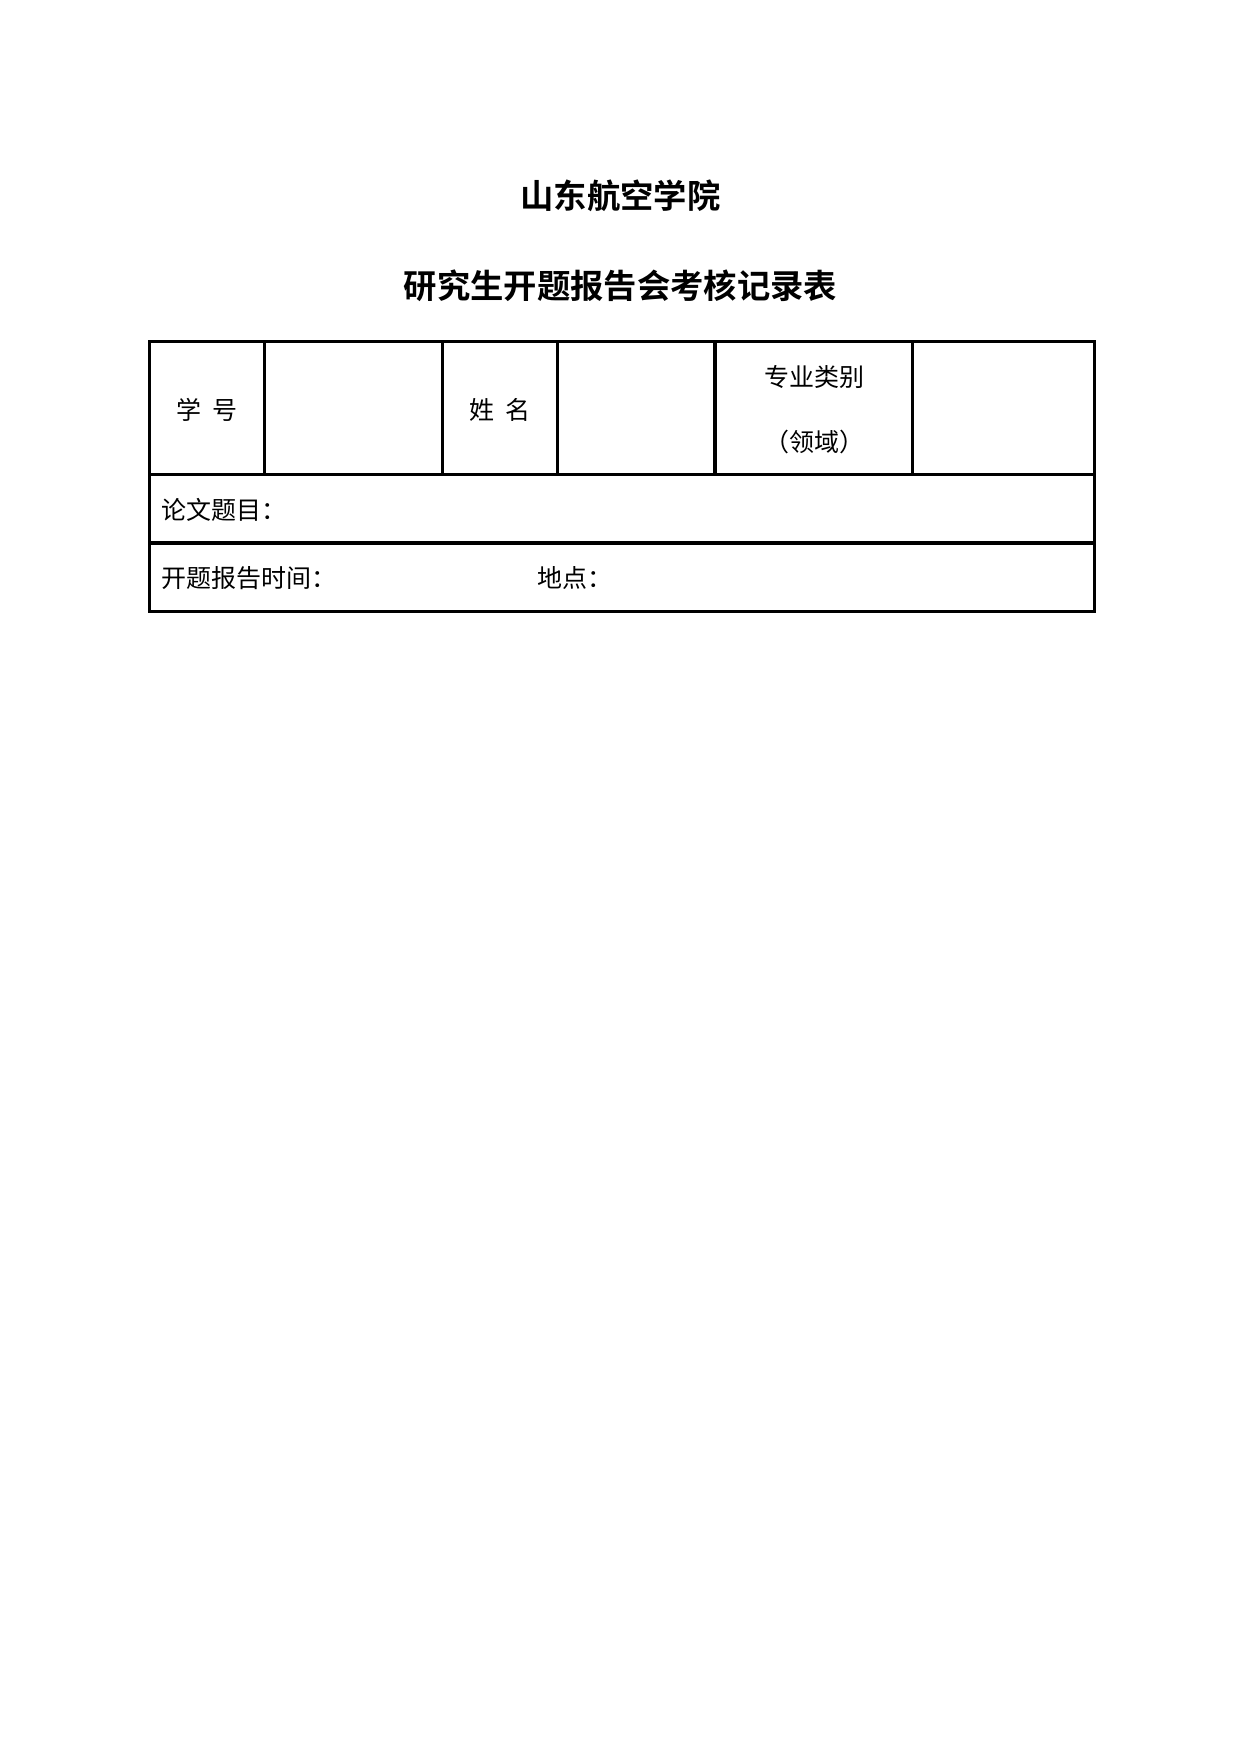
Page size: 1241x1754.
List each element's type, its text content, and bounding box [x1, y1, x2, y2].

table_header [559, 343, 713, 473]
table_header [914, 343, 1093, 473]
table_header 姓 名 [444, 343, 556, 473]
text 研究生开题报告会考核记录表 [187, 251, 1053, 316]
table_cell 论文题目： [151, 476, 1093, 541]
table_header 专业 领域 [717, 343, 911, 473]
table_header [266, 343, 441, 473]
table_cell 开题报告时间： 地点： [151, 545, 1093, 609]
text 山东航空学院 [187, 162, 1053, 227]
table_header 学 号 [151, 343, 263, 473]
